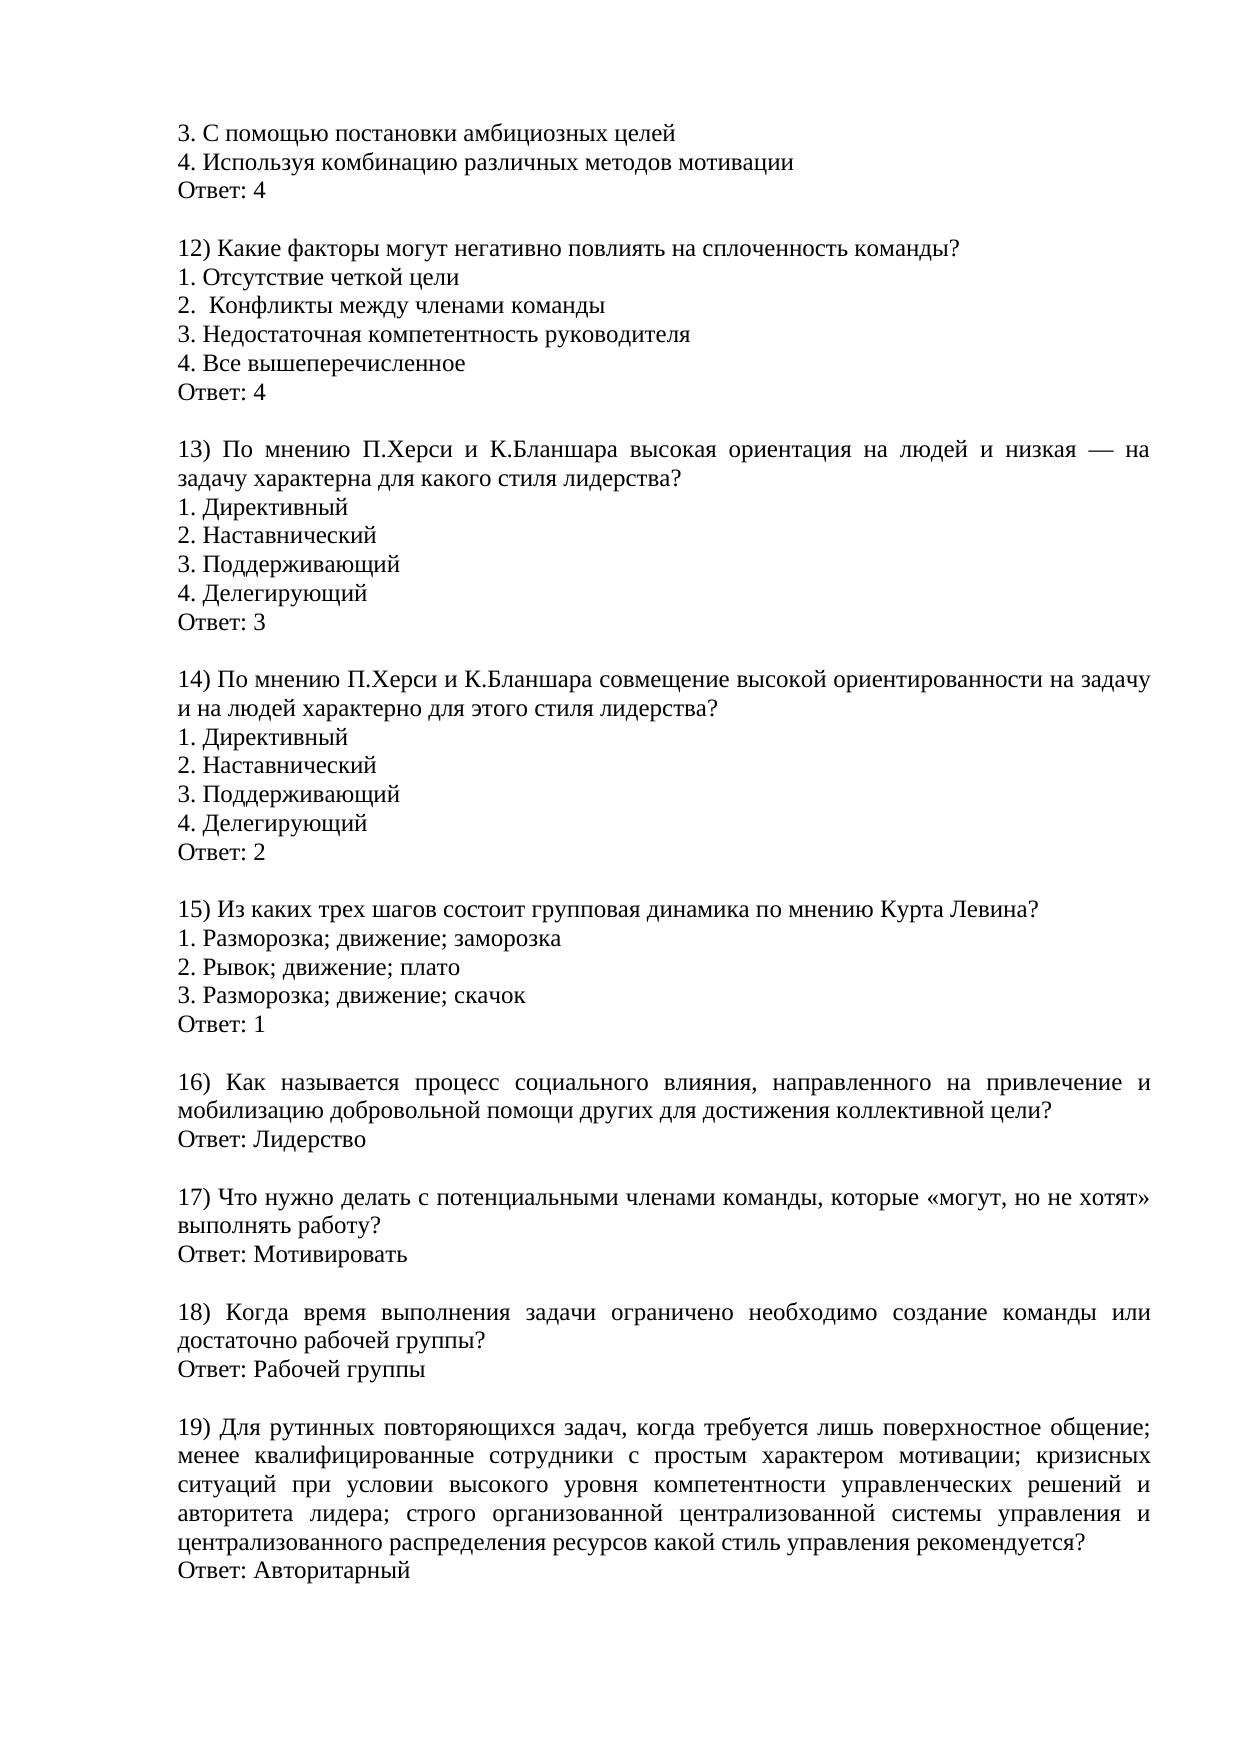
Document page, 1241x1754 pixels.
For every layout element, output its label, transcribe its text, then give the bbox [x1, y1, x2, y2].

text 2. Рывок; движение; плато [177, 952, 1152, 981]
text 14) По мнению П.Херси и К.Бланшара совмещение высокой ориентированности на задачу и на людей характерно для этого стиля лидерства? [177, 664, 1152, 722]
text Ответ: 4 [177, 377, 1152, 406]
text 2. Конфликты между членами команды [177, 291, 1152, 319]
text 17) Что нужно делать с потенциальными членами команды, которые «могут, но не хотят» выполнять работу? [177, 1182, 1152, 1239]
text Ответ: Авторитарный [177, 1556, 1152, 1584]
text Ответ: Мотивировать [177, 1239, 1152, 1268]
text Ответ: 2 [177, 837, 1152, 866]
text 18) Когда время выполнения задачи ограничено необходимо создание команды или достаточно рабочей группы? [177, 1297, 1152, 1354]
text 1. Директивный [177, 722, 1152, 751]
text Ответ: Рабочей группы [177, 1354, 1152, 1383]
text 4. Используя комбинацию различных методов мотивации [177, 147, 1152, 176]
text 4. Делегирующий [177, 578, 1152, 607]
text 1. Разморозка; движение; заморозка [177, 923, 1152, 952]
text 4. Делегирующий [177, 808, 1152, 837]
text 16) Как называется процесс социального влияния, направленного на привлечение и мобилизацию добровольной помощи других для достижения коллективной цели? [177, 1067, 1152, 1124]
text 3. Поддерживающий [177, 779, 1152, 808]
text Ответ: 1 [177, 1009, 1152, 1038]
text 3. Разморозка; движение; скачок [177, 981, 1152, 1009]
text 19) Для рутинных повторяющихся задач, когда требуется лишь поверхностное общение; менее квалифицированные сотрудники с простым характером мотивации; кризисных ситуаций при условии высокого уровня компетентности управленческих решений и авторитета лидера; строго организованной централизованной системы управления и централизованного распределения ресурсов какой стиль управления рекомендуется? [177, 1412, 1152, 1556]
text 2. Наставнический [177, 751, 1152, 779]
text 3. Недостаточная компетентность руководителя [177, 319, 1152, 348]
text 1. Отсутствие четкой цели [177, 262, 1152, 291]
text Ответ: Лидерство [177, 1124, 1152, 1153]
text 1. Директивный [177, 492, 1152, 521]
text 12) Какие факторы могут негативно повлиять на сплоченность команды? [177, 233, 1152, 262]
text Ответ: 4 [177, 176, 1152, 204]
text 4. Все вышеперечисленное [177, 348, 1152, 377]
text 15) Из каких трех шагов состоит групповая динамика по мнению Курта Левина? [177, 894, 1152, 923]
text 3. С помощью постановки амбициозных целей [177, 118, 1152, 147]
text 2. Наставнический [177, 521, 1152, 549]
text 3. Поддерживающий [177, 549, 1152, 578]
text 13) По мнению П.Херси и К.Бланшара высокая ориентация на людей и низкая — на задачу характерна для какого стиля лидерства? [177, 434, 1152, 492]
text Ответ: 3 [177, 607, 1152, 636]
